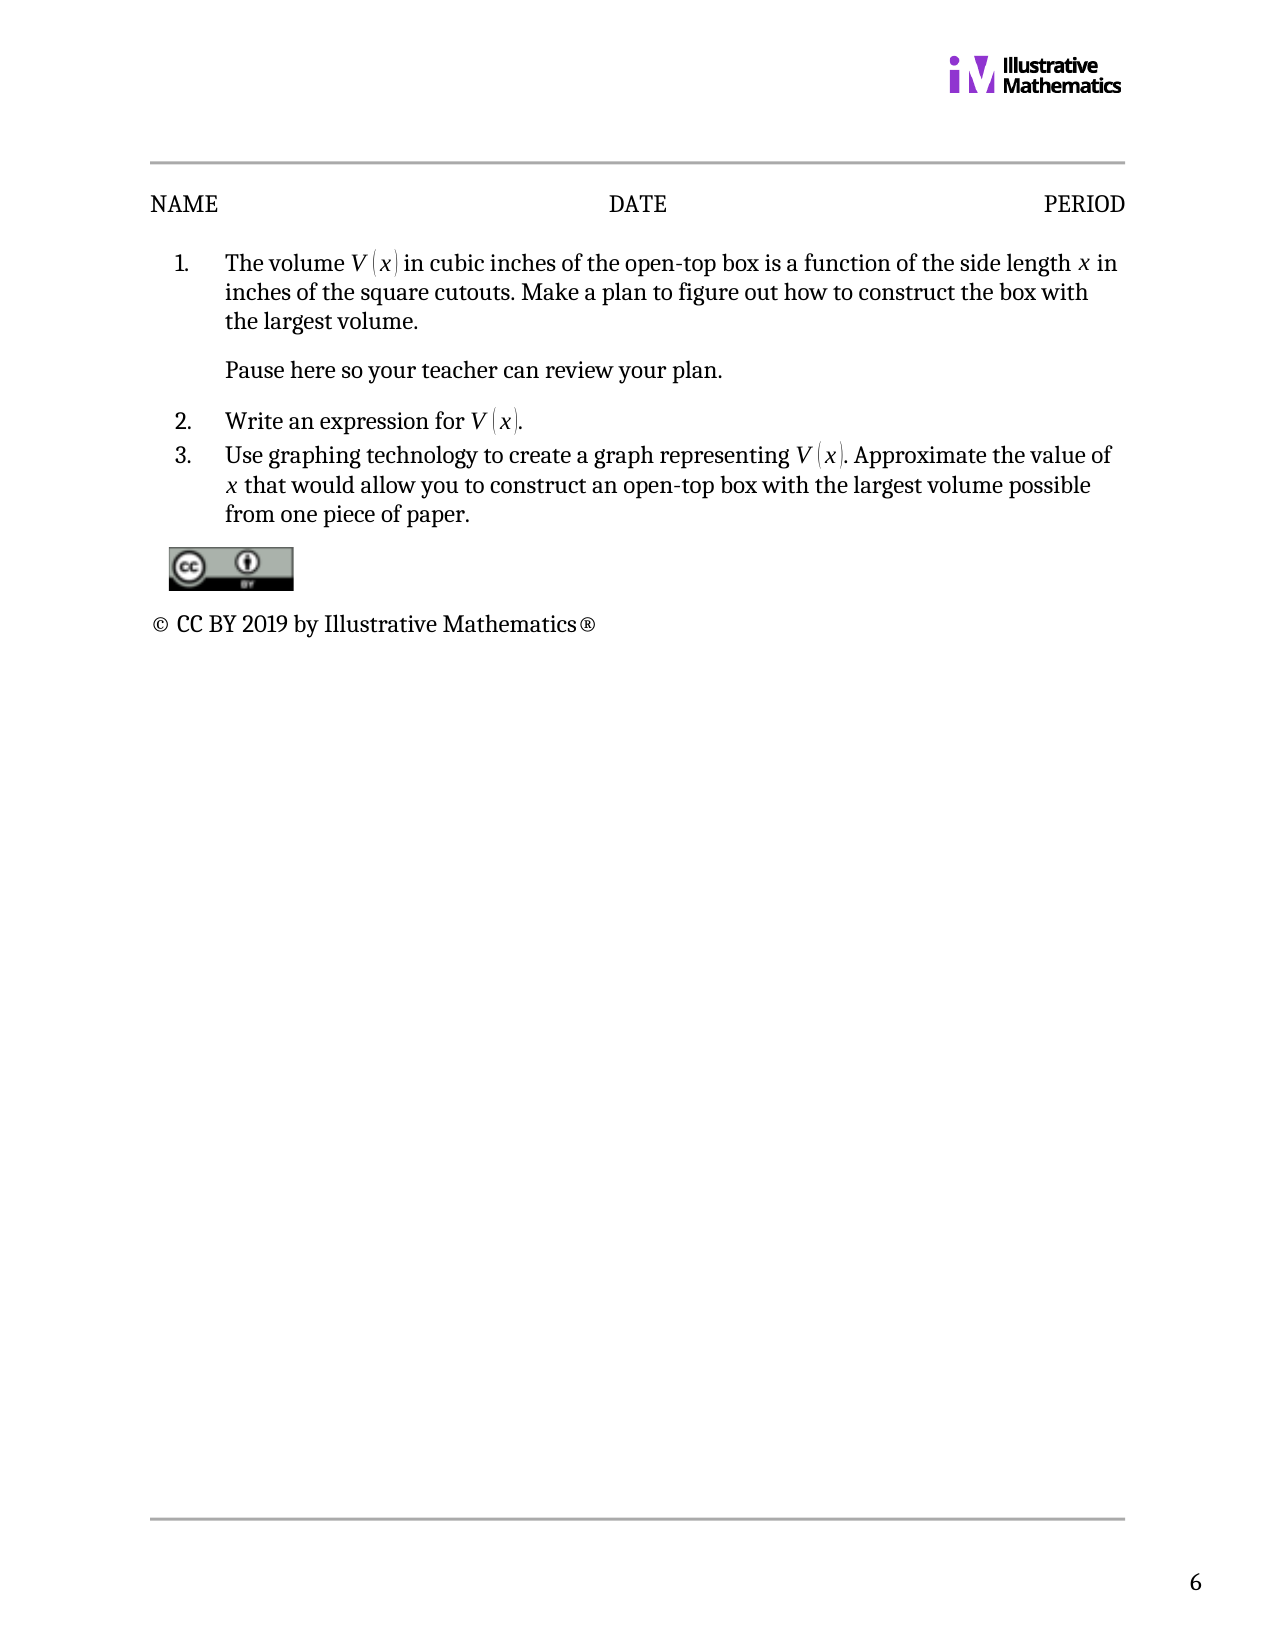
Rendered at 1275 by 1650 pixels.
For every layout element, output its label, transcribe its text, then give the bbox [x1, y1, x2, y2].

picture [168, 547, 294, 591]
list The volume in cubic inches of the open-top box is a function of the side length in inches of the square cutouts. Make a plan to figure out how to construct the box with the largest volume. [175, 247, 1125, 336]
list Use graphing technology to create a graph representing . Approximate the value of that would allow you to construct an open-top box with the largest volume possible from one piece of paper. [175, 440, 1125, 528]
text © CC BY 2019 by Illustrative Mathematics® [150, 610, 1125, 638]
picture [949, 55, 1121, 93]
list Write an expression for . [175, 406, 1125, 437]
list Pause here so your teacher can review your plan. [175, 356, 1125, 385]
